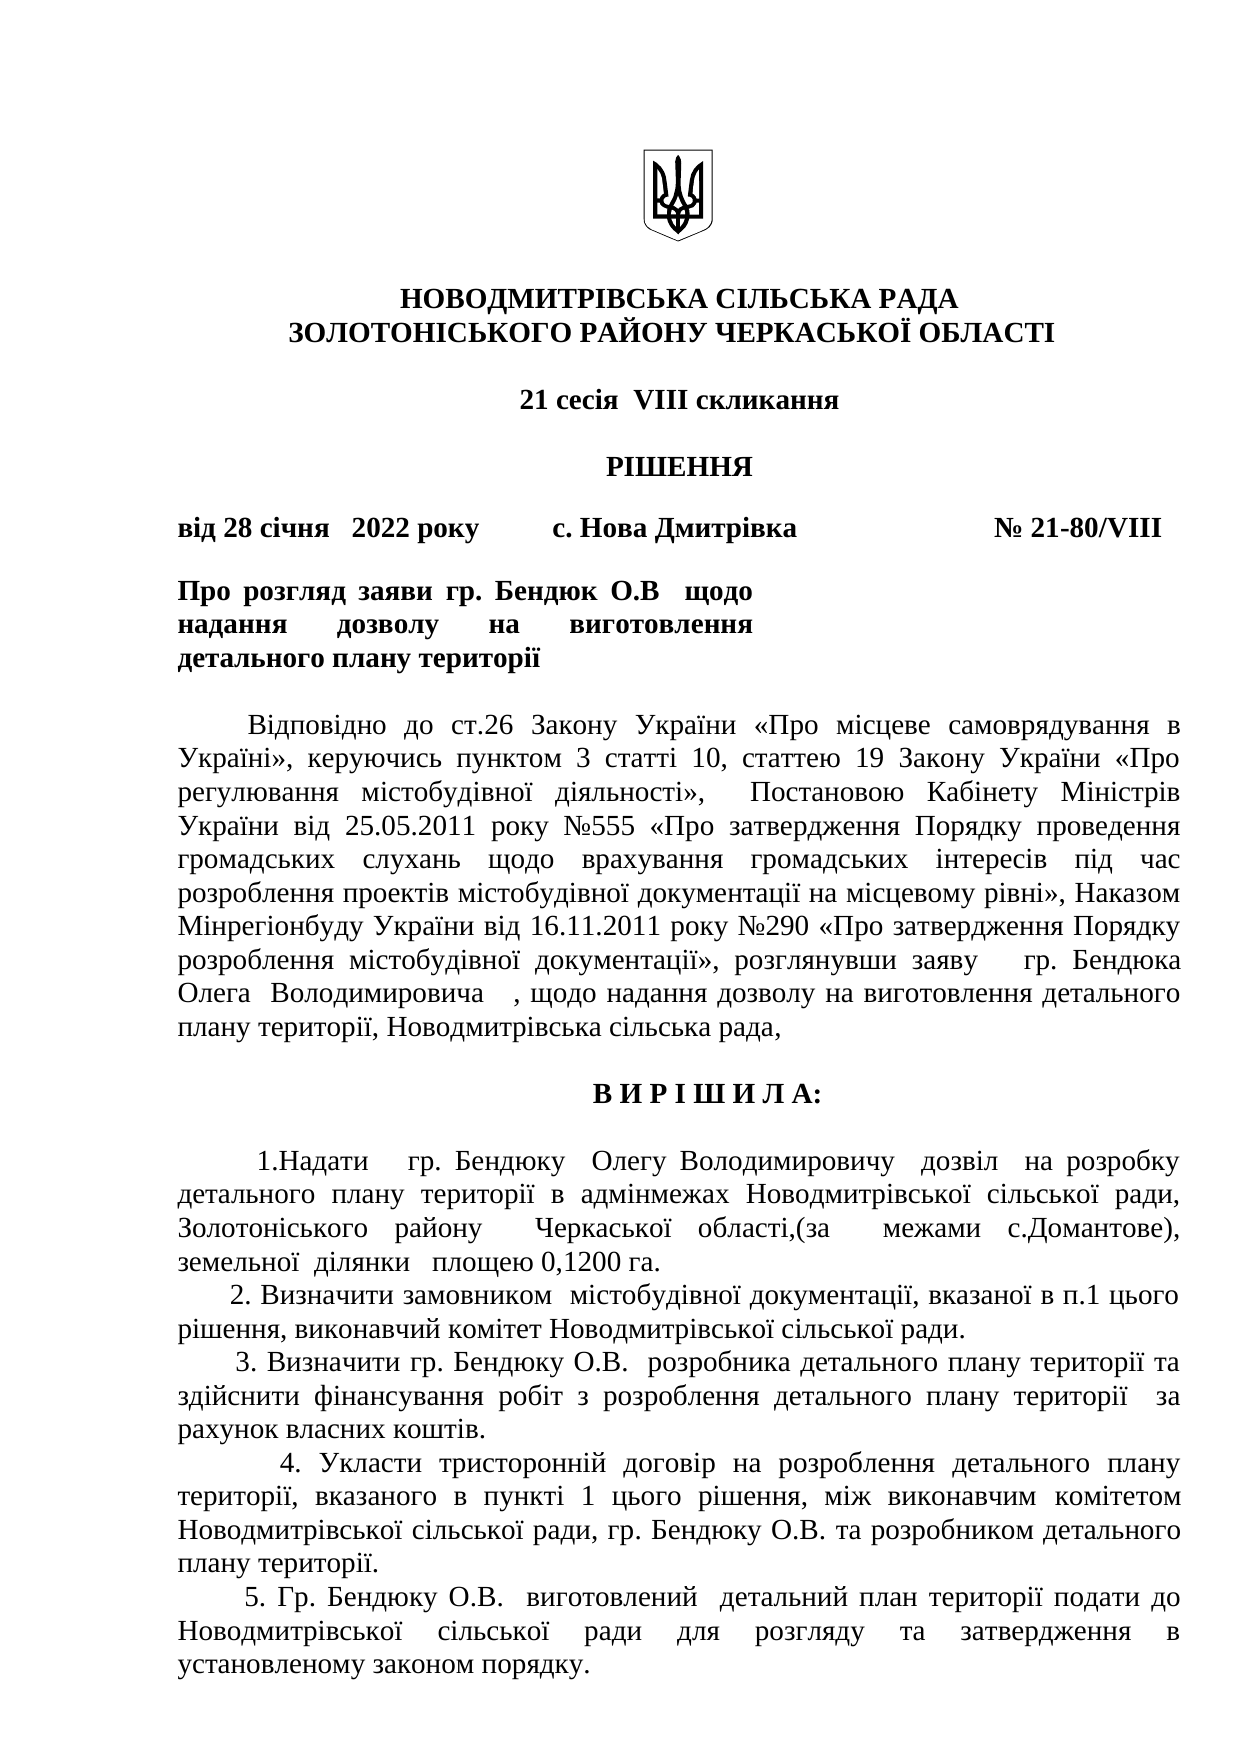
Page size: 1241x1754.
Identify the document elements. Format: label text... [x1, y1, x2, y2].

text 5. Гр. Бендюку О.В. виготовлений детальний план території подати до Новодмитрівської сільської ради для розгляду та затвердження в установленому законом порядку. [177, 1579, 1181, 1680]
text 2. Визначити замовником містобудівної документації, вказаної в п.1 цього рішення, виконавчий комітет Новодмитрівської сільської ради. [177, 1277, 1181, 1344]
text Про розгляд заяви гр. Бендюк О.В щодо надання дозволу на виготовлення детального плану території [177, 573, 753, 673]
text від 28 січня 2022 року с. Нова Дмитрівка № 21-80/VІІІ [177, 511, 1181, 544]
text 1.Надати гр. Бендюку Олегу Володимировичу дозвіл на розробку детального плану території в адмінмежах Новодмитрівської сільської ради, Золотоніського району Черкаської області,(за межами с.Домантове), земельної ділянки площею 0,1200 га. [177, 1143, 1181, 1277]
text В И Р І Ш И Л А: [177, 1076, 1181, 1109]
text 4. Укласти тристоронній договір на розроблення детального плану території, вказаного в пункті 1 цього рішення, між виконавчим комітетом Новодмитрівської сільської ради, гр. Бендюку О.В. та розробником детального плану території. [177, 1445, 1181, 1579]
text НОВОДМИТРІВСЬКА СІЛЬСЬКА РАДА [177, 281, 1181, 315]
text 21 сесія VIІІ скликання [177, 382, 1181, 416]
text ЗОЛОТОНІСЬКОГО РАЙОНУ ЧЕРКАСЬКОЇ ОБЛАСТІ [177, 315, 1167, 348]
text Відповідно до ст.26 Закону України «Про місцеве самоврядування в Україні», керуючись пунктом 3 статті 10, статтею 19 Закону України «Про регулювання містобудівної діяльності», Постановою Кабінету Міністрів України від 25.05.2011 року №555 «Про затвердження Порядку проведення громадських слухань щодо врахування громадських інтересів під час розроблення проектів містобудівної документації на місцевому рівні», Наказом Мінрегіонбуду України від 16.11.2011 року №290 «Про затвердження Порядку розроблення містобудівної документації», розглянувши заяву гр. Бендюка Олега Володимировича , щодо надання дозволу на виготовлення детального плану території, Новодмитрівська сільська рада, [177, 707, 1181, 1042]
text 3. Визначити гр. Бендюку О.В. розробника детального плану території та здійснити фінансування робіт з розроблення детального плану території за рахунок власних коштів. [177, 1344, 1181, 1445]
text РІШЕННЯ [177, 449, 1181, 483]
